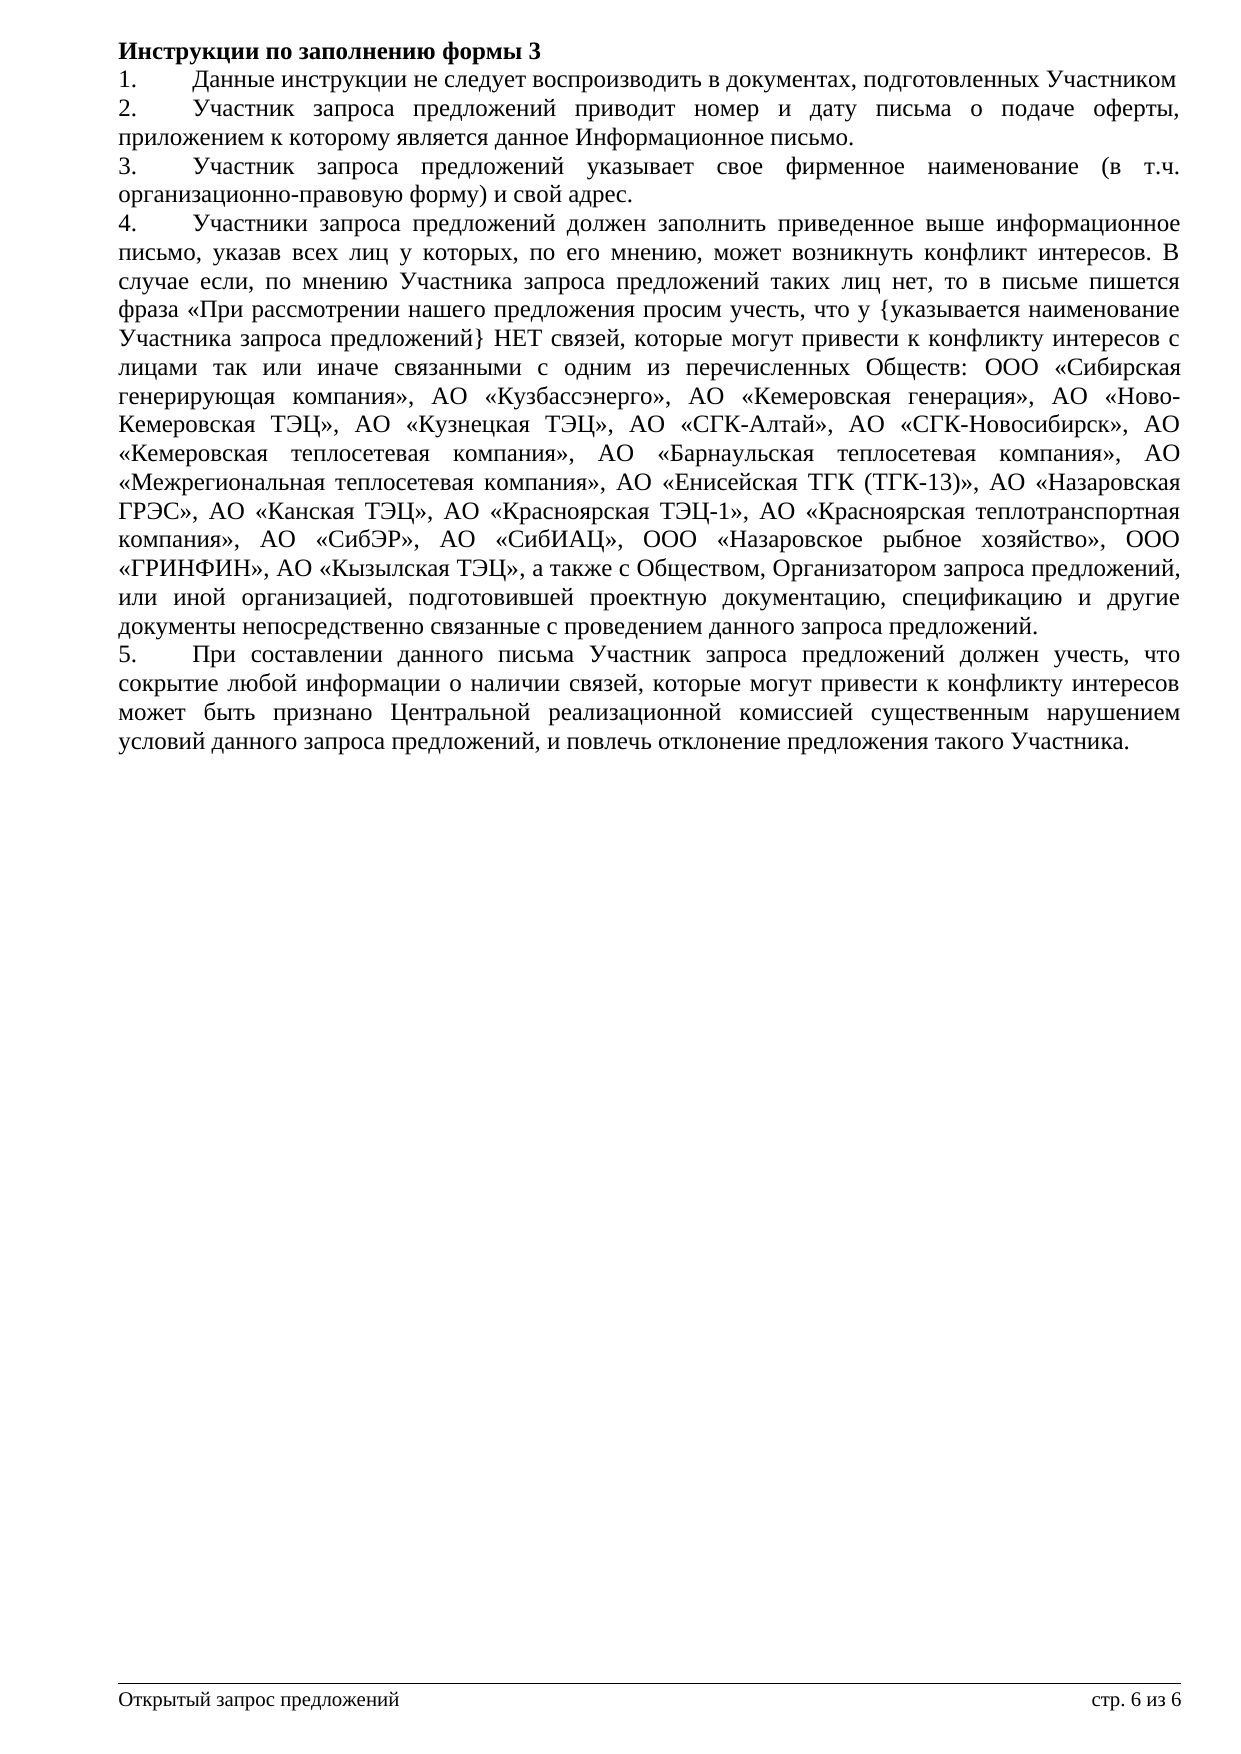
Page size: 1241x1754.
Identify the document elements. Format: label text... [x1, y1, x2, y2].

list Участники запроса предложений должен заполнить приведенное выше информационное письмо, указав всех лиц у которых, по его мнению, может возникнуть конфликт интересов. В случае если, по мнению Участника запроса предложений таких лиц нет, то в письме пишется фраза «При рассмотрении нашего предложения просим учесть, что у {указывается наименование Участника запроса предложений} НЕТ связей, которые могут привести к конфликту интересов с лицами так или иначе связанными с одним из перечисленных Обществ: ООО «Сибирская генерирующая компания», АО «Кузбассэнерго», АО «Кемеровская генерация», АО «Ново-Кемеровская ТЭЦ», АО «Кузнецкая ТЭЦ», АО «СГК-Алтай», АО «СГК-Новосибирск», АО «Кемеровская теплосетевая компания», АО «Барнаульская теплосетевая компания», АО «Межрегиональная теплосетевая компания», АО «Енисейская ТГК (ТГК-13)», АО «Назаровская ГРЭС», АО «Канская ТЭЦ», АО «Красноярская ТЭЦ-1», АО «Красноярская теплотранспортная компания», АО «СибЭР», АО «СибИАЦ», ООО «Назаровское рыбное хозяйство», ООО «ГРИНФИН», АО «Кызылская ТЭЦ», а также с Обществом, Организатором запроса предложений, или иной организацией, подготовившей проектную документацию, спецификацию и другие документы непосредственно связанные с проведением данного запроса предложений. [118, 208, 1181, 639]
list При составлении данного письма Участник запроса предложений должен учесть, что сокрытие любой информации о наличии связей, которые могут привести к конфликту интересов может быть признано Центральной реализационной комиссией существенным нарушением условий данного запроса предложений, и повлечь отклонение предложения такого Участника. [118, 639, 1181, 754]
list Участник запроса предложений указывает свое фирменное наименование (в т.ч. организационно-правовую форму) и свой адрес. [118, 151, 1181, 208]
list Данные инструкции не следует воспроизводить в документах, подготовленных Участником [118, 64, 1181, 93]
text Инструкции по заполнению формы 3 [118, 36, 1181, 64]
list Участник запроса предложений приводит номер и дату письма о подаче оферты, приложением к которому является данное Информационное письмо. [118, 93, 1181, 151]
